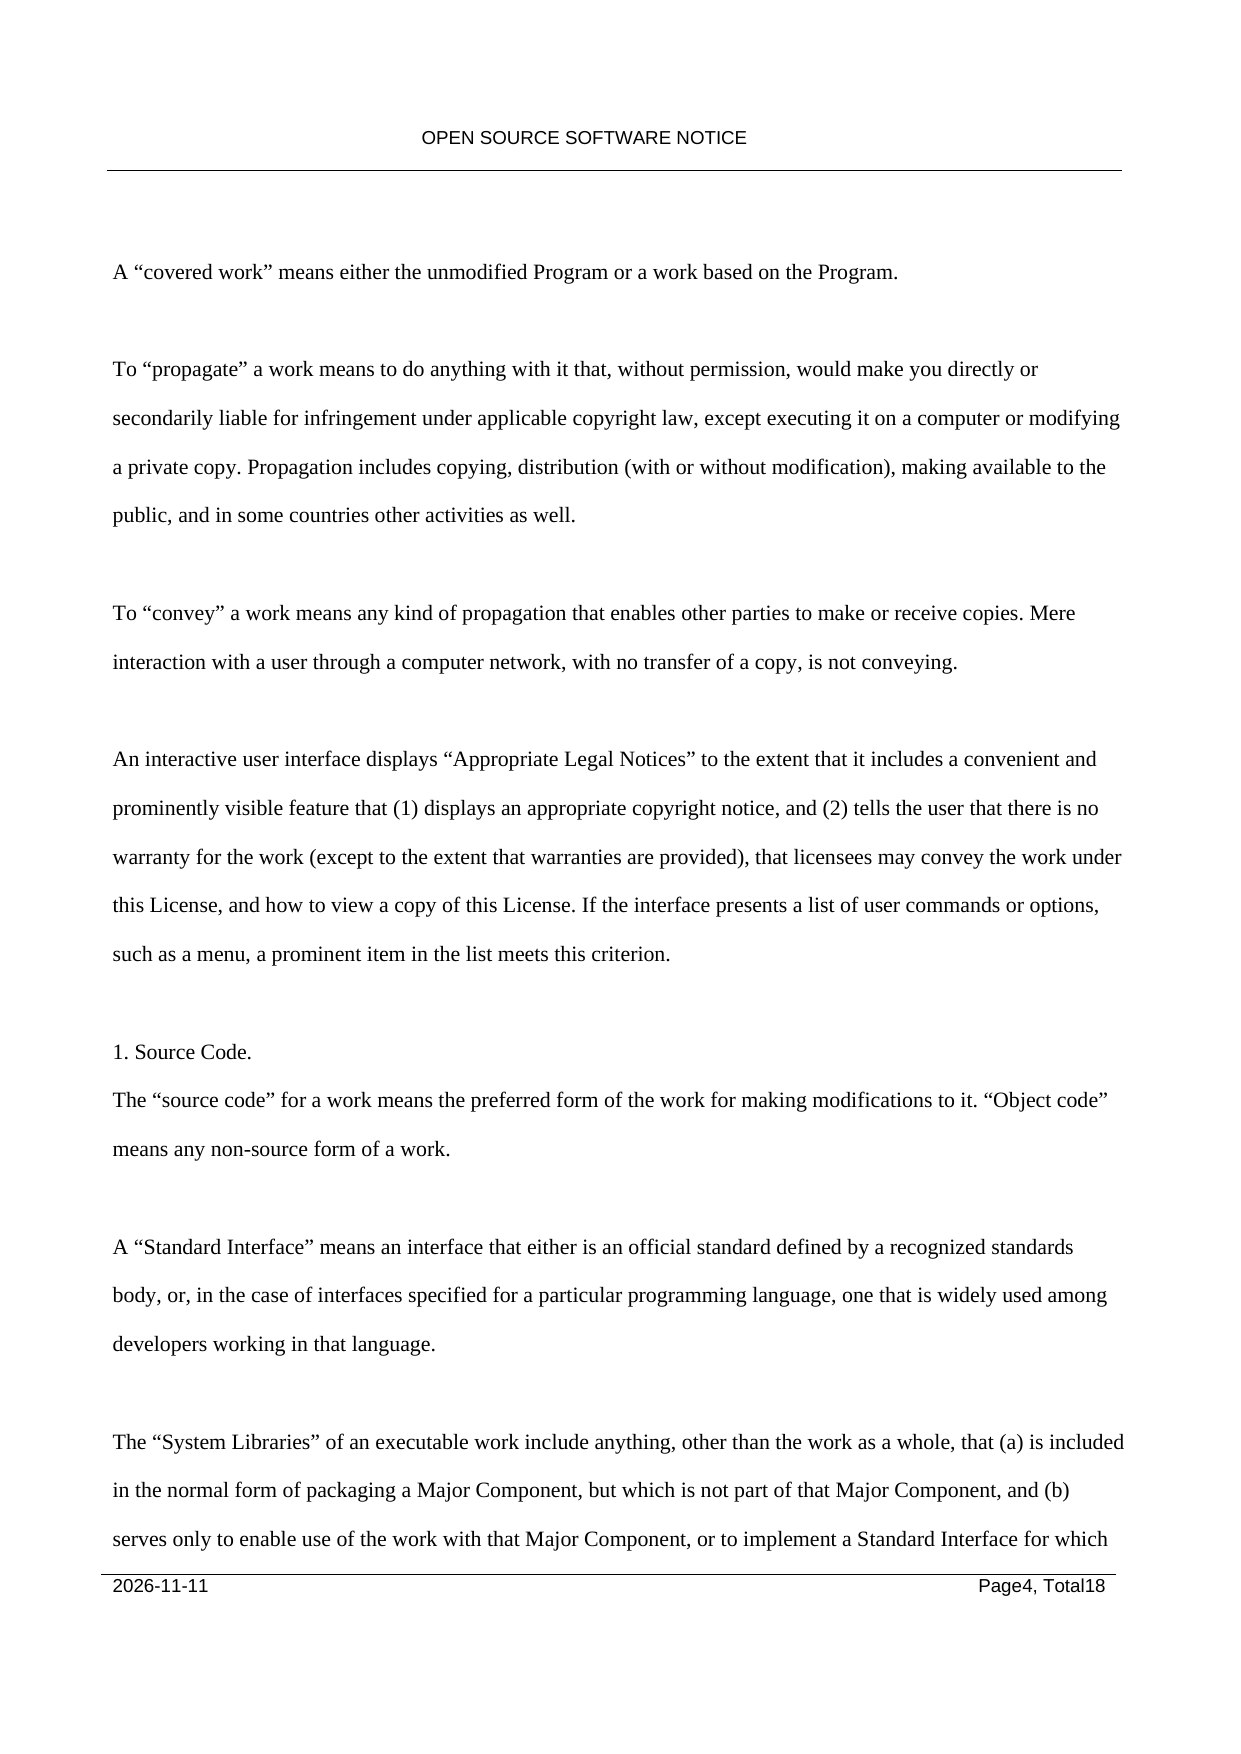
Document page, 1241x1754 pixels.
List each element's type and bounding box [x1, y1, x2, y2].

text [112, 206, 1128, 1555]
